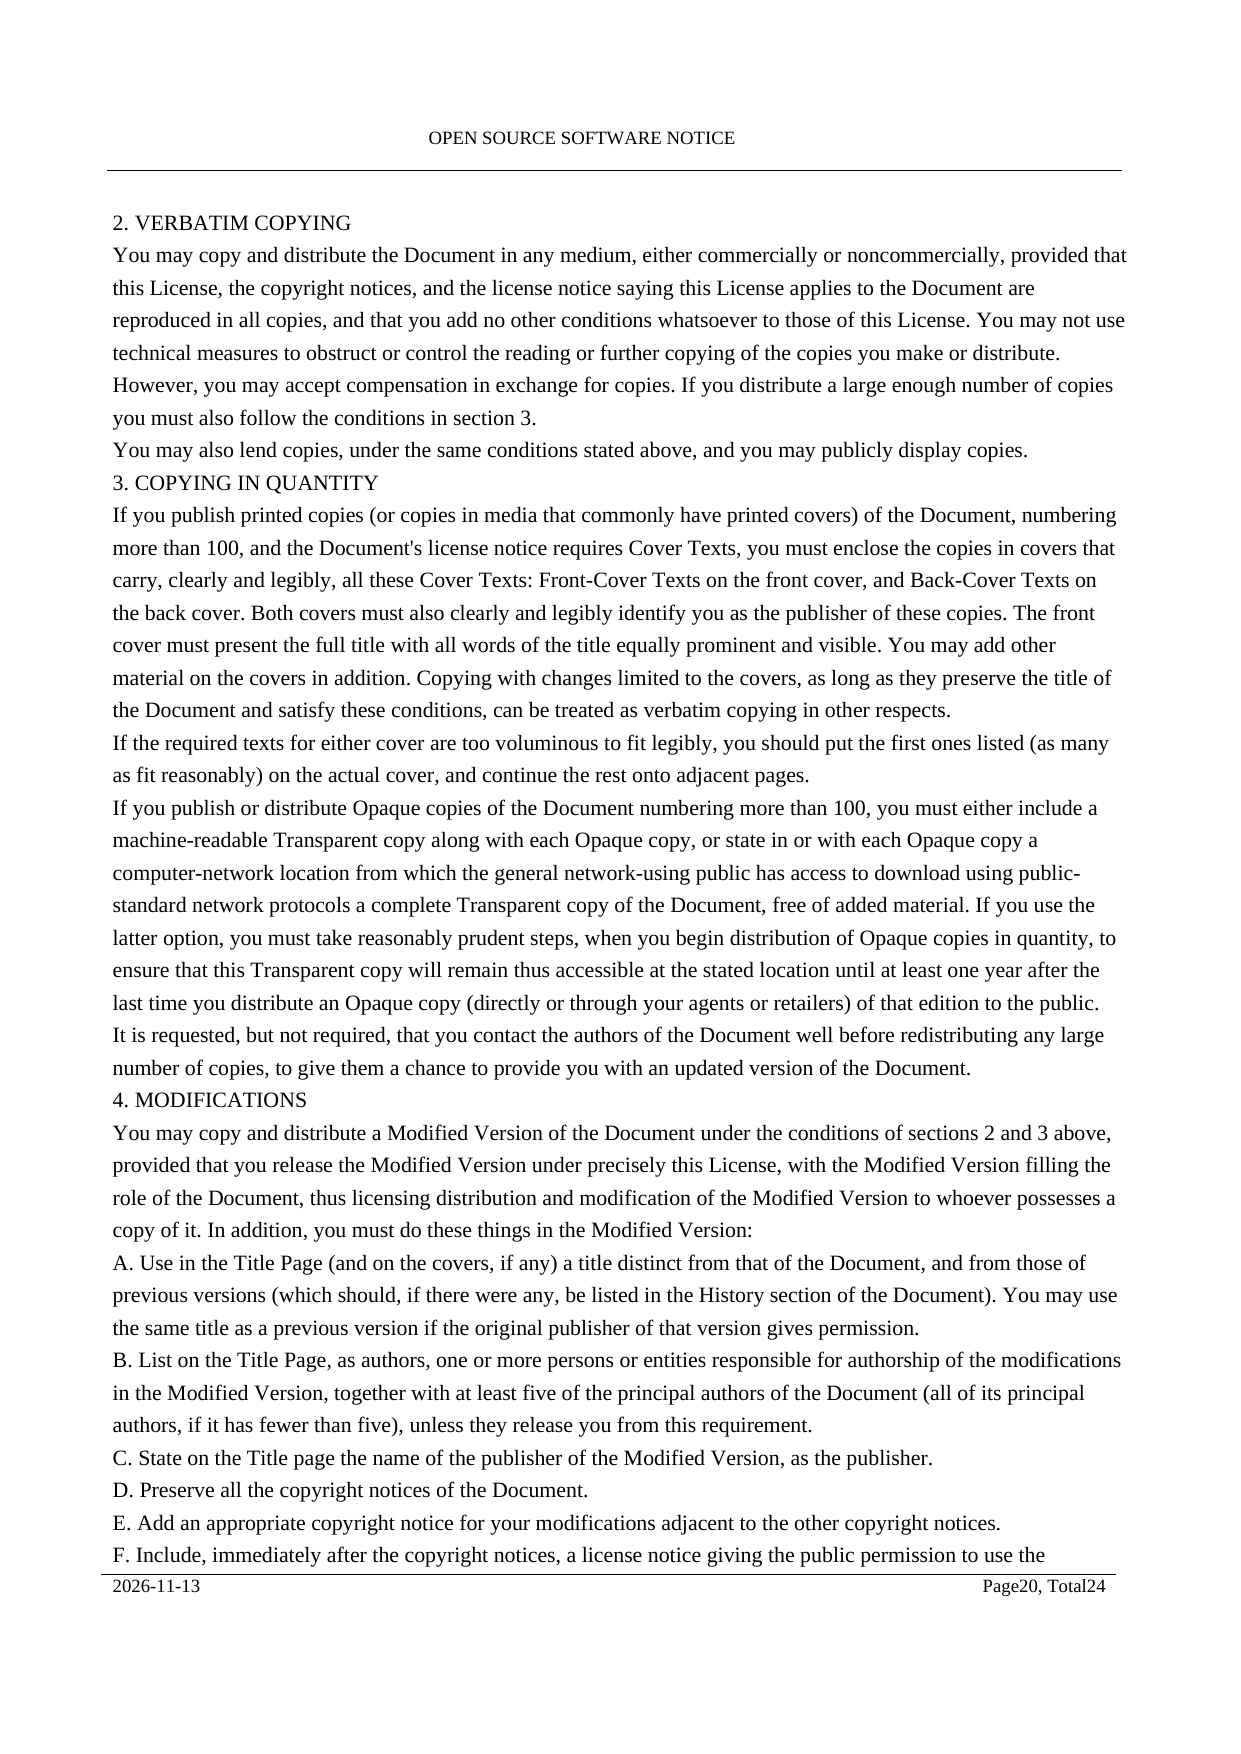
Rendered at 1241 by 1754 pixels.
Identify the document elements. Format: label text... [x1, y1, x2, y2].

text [112, 1539, 1128, 1571]
text If you publish printed copies (or copies in media that commonly have printed covers) of the Document, numbering more than 100, and the Document's license notice requires Cover Texts, you must enclose the copies in covers that carry, clearly and legibly, all these Cover Texts: Front-Cover Texts on the front cover, and Back-Cover Texts on the back cover. Both covers must also clearly and legibly identify you as the publisher of these copies. The front cover must present the full title with all words of the title equally prominent and visible. You may add other material on the covers in addition. Copying with changes limited to the covers, as long as they preserve the title of the Document and satisfy these conditions, can be treated as verbatim copying in other respects. [112, 499, 1128, 726]
text If you publish or distribute Opaque copies of the Document numbering more than 100, you must either include a machine-readable Transparent copy along with each Opaque copy, or state in or with each Opaque copy a computer-network location from which the general network-using public has access to download using public-standard network protocols a complete Transparent copy of the Document, free of added material. If you use the latter option, you must take reasonably prudent steps, when you begin distribution of Opaque copies in quantity, to ensure that this Transparent copy will remain thus accessible at the stated location until at least one year after the last time you distribute an Opaque copy (directly or through your agents or retailers) of that edition to the public. [112, 791, 1128, 1019]
text 2. VERBATIM COPYING [112, 206, 1128, 239]
text You may copy and distribute a Modified Version of the Document under the conditions of sections 2 and 3 above, provided that you release the Modified Version under precisely this License, with the Modified Version filling the role of the Document, thus licensing distribution and modification of the Modified Version to whoever possesses a copy of it. In addition, you must do these things in the Modified Version: [112, 1116, 1128, 1246]
text If the required texts for either cover are too voluminous to fit legibly, you should put the first ones listed (as many as fit reasonably) on the actual cover, and continue the rest onto adjacent pages. [112, 726, 1128, 791]
text E. Add an appropriate copyright notice for your modifications adjacent to the other copyright notices. [112, 1506, 1128, 1539]
text B. List on the Title Page, as authors, one or more persons or entities responsible for authorship of the modifications in the Modified Version, together with at least five of the principal authors of the Document (all of its principal authors, if it has fewer than five), unless they release you from this requirement. [112, 1344, 1128, 1441]
text 4. MODIFICATIONS [112, 1084, 1128, 1116]
text You may copy and distribute the Document in any medium, either commercially or noncommercially, provided that this License, the copyright notices, and the license notice saying this License applies to the Document are reproduced in all copies, and that you add no other conditions whatsoever to those of this License. You may not use technical measures to obstruct or control the reading or further copying of the copies you make or distribute. However, you may accept compensation in exchange for copies. If you distribute a large enough number of copies you must also follow the conditions in section 3. [112, 239, 1128, 434]
text D. Preserve all the copyright notices of the Document. [112, 1474, 1128, 1506]
text It is requested, but not required, that you contact the authors of the Document well before redistributing any large number of copies, to give them a chance to provide you with an updated version of the Document. [112, 1019, 1128, 1084]
text 3. COPYING IN QUANTITY [112, 466, 1128, 499]
text You may also lend copies, under the same conditions stated above, and you may publicly display copies. [112, 434, 1128, 466]
text A. Use in the Title Page (and on the covers, if any) a title distinct from that of the Document, and from those of previous versions (which should, if there were any, be listed in the History section of the Document). You may use the same title as a previous version if the original publisher of that version gives permission. [112, 1246, 1128, 1344]
text C. State on the Title page the name of the publisher of the Modified Version, as the publisher. [112, 1441, 1128, 1474]
